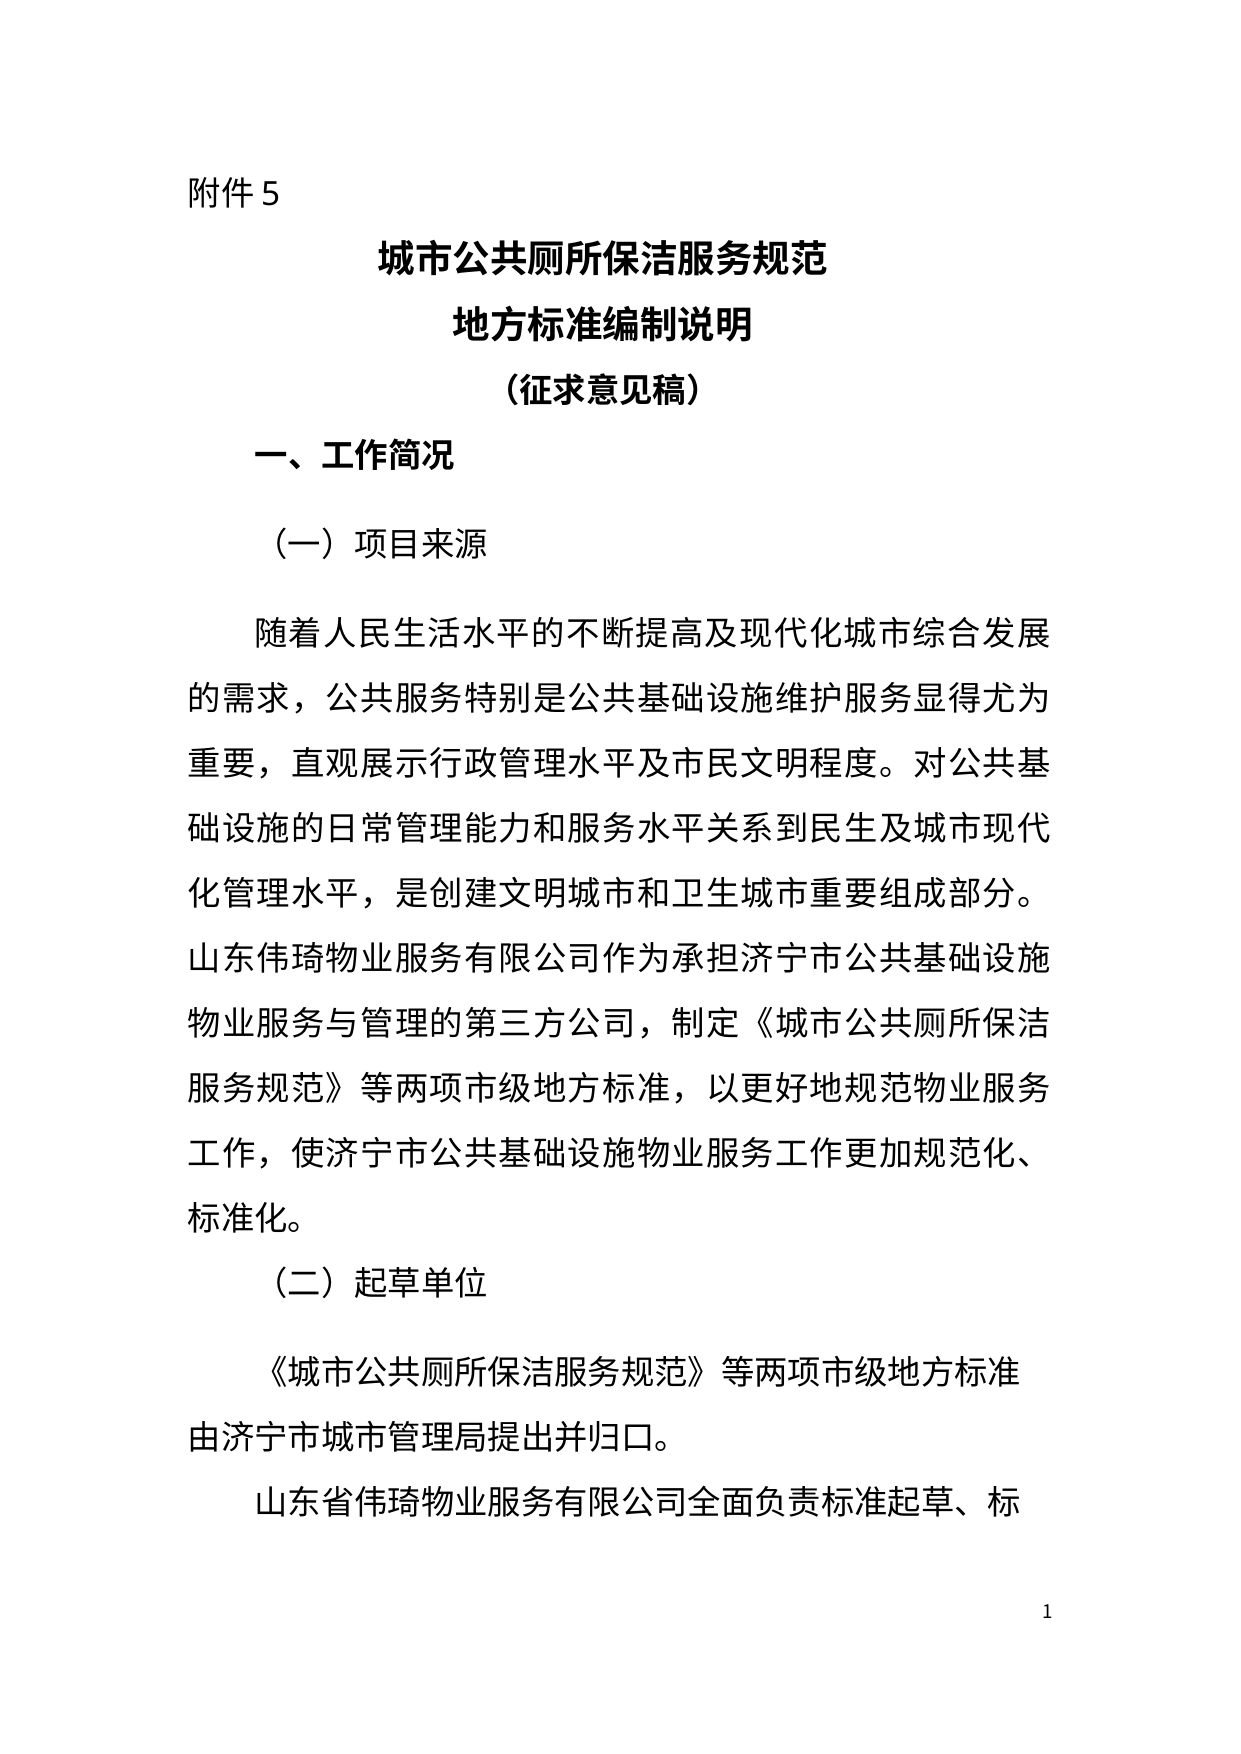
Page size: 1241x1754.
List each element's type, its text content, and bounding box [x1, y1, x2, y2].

subtitle （一）项目来源 [187, 510, 1053, 575]
subtitle （二）起草单位 [187, 1249, 1053, 1314]
text 随着人民生活水平的不断提高及现代化城市综合发展的需求，公共服务特别是公共基础设施维护服务显得尤为重要，直观展示行政管理水平及市民文明程度。对公共基础设施的日常管理能力和服务水平关系到民生及城市现代化管理水平，是创建文明城市和卫生城市重要组成部分。山东伟琦物业服务有限公司作为承担济宁市公共基础设施物业服务与管理的第三方公司，制定《城市公共厕所保洁服务规范》等两项市级地方标准，以更好地规范物业服务工作，使济宁市公共基础设施物业服务工作更加规范化、标准化。 [187, 599, 1053, 1249]
subtitle 一、工作简况 [187, 421, 1053, 486]
text 《城市公共厕所保洁服务规范》等两项市级地方标准由济宁市城市管理局提出并归口。 [187, 1338, 1053, 1468]
text （征求意见稿） [187, 356, 1018, 421]
text 附件5 [187, 158, 1053, 223]
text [187, 1468, 1053, 1533]
text 地方标准编制说明 [187, 290, 1018, 355]
text 城市公共厕所保洁服务规范 [187, 224, 1018, 289]
